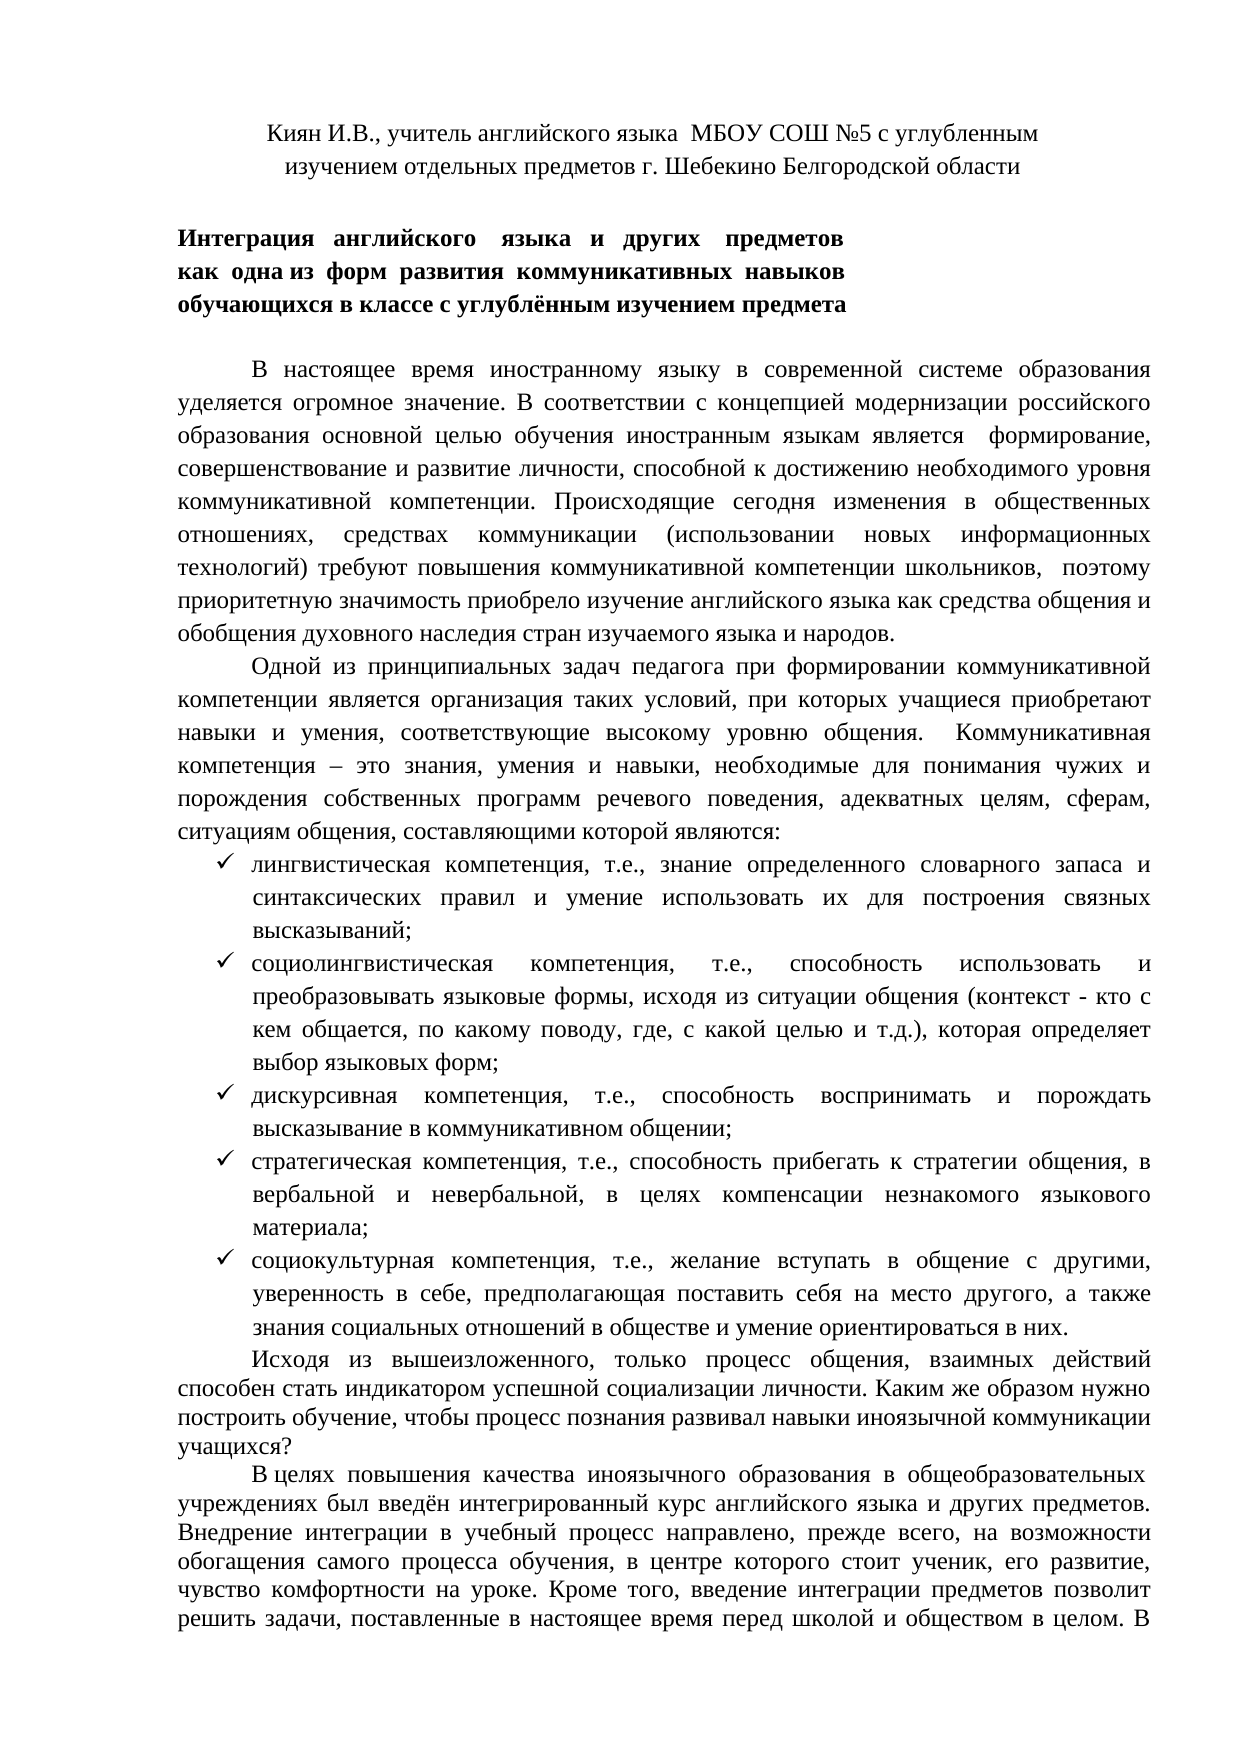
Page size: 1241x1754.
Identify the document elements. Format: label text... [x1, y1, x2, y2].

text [177, 1488, 1152, 1632]
text Интеграция английского языка и других предметов [177, 223, 1128, 251]
list социолингвистическая компетенция, т.е., способность использовать и преобразовывать языковые формы, исходя из ситуации общения (контекст - кто с кем общается, по какому поводу, где, с какой целью и т.д.), которая определяет выбор языковых форм; [215, 948, 1152, 1076]
list лингвистическая компетенция, т.е., знание определенного словарного запаса и синтаксических правил и умение использовать их для построения связных высказываний; [215, 849, 1152, 944]
text Киян И.В., учитель английского языка МБОУ СОШ №5 с углубленным [177, 118, 1128, 147]
text обучающихся в классе с углублённым изучением предмета [177, 289, 1128, 317]
list социокультурная компетенция, т.е., желание вступать в общение с другими, уверенность в себе, предполагающая поставить себя на место другого, а также знания социальных отношений в обществе и умение ориентироваться в них. [215, 1246, 1152, 1340]
list дискурсивная компетенция, т.е., способность воспринимать и порождать высказывание в коммуникативном общении; [215, 1080, 1152, 1142]
text В настоящее время иностранному языку в современной системе образования уделяется огромное значение. В соответствии с концепцией модернизации российского образования основной целью обучения иностранным языкам является формирование, совершенствование и развитие личности, способной к достижению необходимого уровня коммуникативной компетенции. Происходящие сегодня изменения в общественных отношениях, средствах коммуникации (использовании новых информационных технологий) требуют повышения коммуникативной компетенции школьников, поэтому приоритетную значимость приобрело изучение английского языка как средства общения и обобщения духовного наследия стран изучаемого языка и народов. [177, 354, 1152, 647]
text Исходя из вышеизложенного, только процесс общения, взаимных действий способен стать индикатором успешной социализации личности. Каким же образом нужно построить обучение, чтобы процесс познания развивал навыки иноязычной коммуникации учащихся? [177, 1344, 1152, 1459]
text как одна из форм развития коммуникативных навыков [177, 256, 1128, 284]
text Одной из принципиальных задач педагога при формировании коммуникативной компетенции является организация таких условий, при которых учащиеся приобретают навыки и умения, соответствующие высокому уровню общения. Коммуникативная компетенция – это знания, умения и навыки, необходимые для понимания чужих и порождения собственных программ речевого поведения, адекватных целям, сферам, ситуациям общения, составляющими которой являются: [177, 651, 1152, 845]
text В целях повышения качества иноязычного образования в общеобразовательных [177, 1459, 1152, 1488]
list стратегическая компетенция, т.е., способность прибегать к стратегии общения, в вербальной и невербальной, в целях компенсации незнакомого языкового материала; [215, 1146, 1152, 1241]
text изучением отдельных предметов г. Шебекино Белгородской области [177, 151, 1128, 180]
